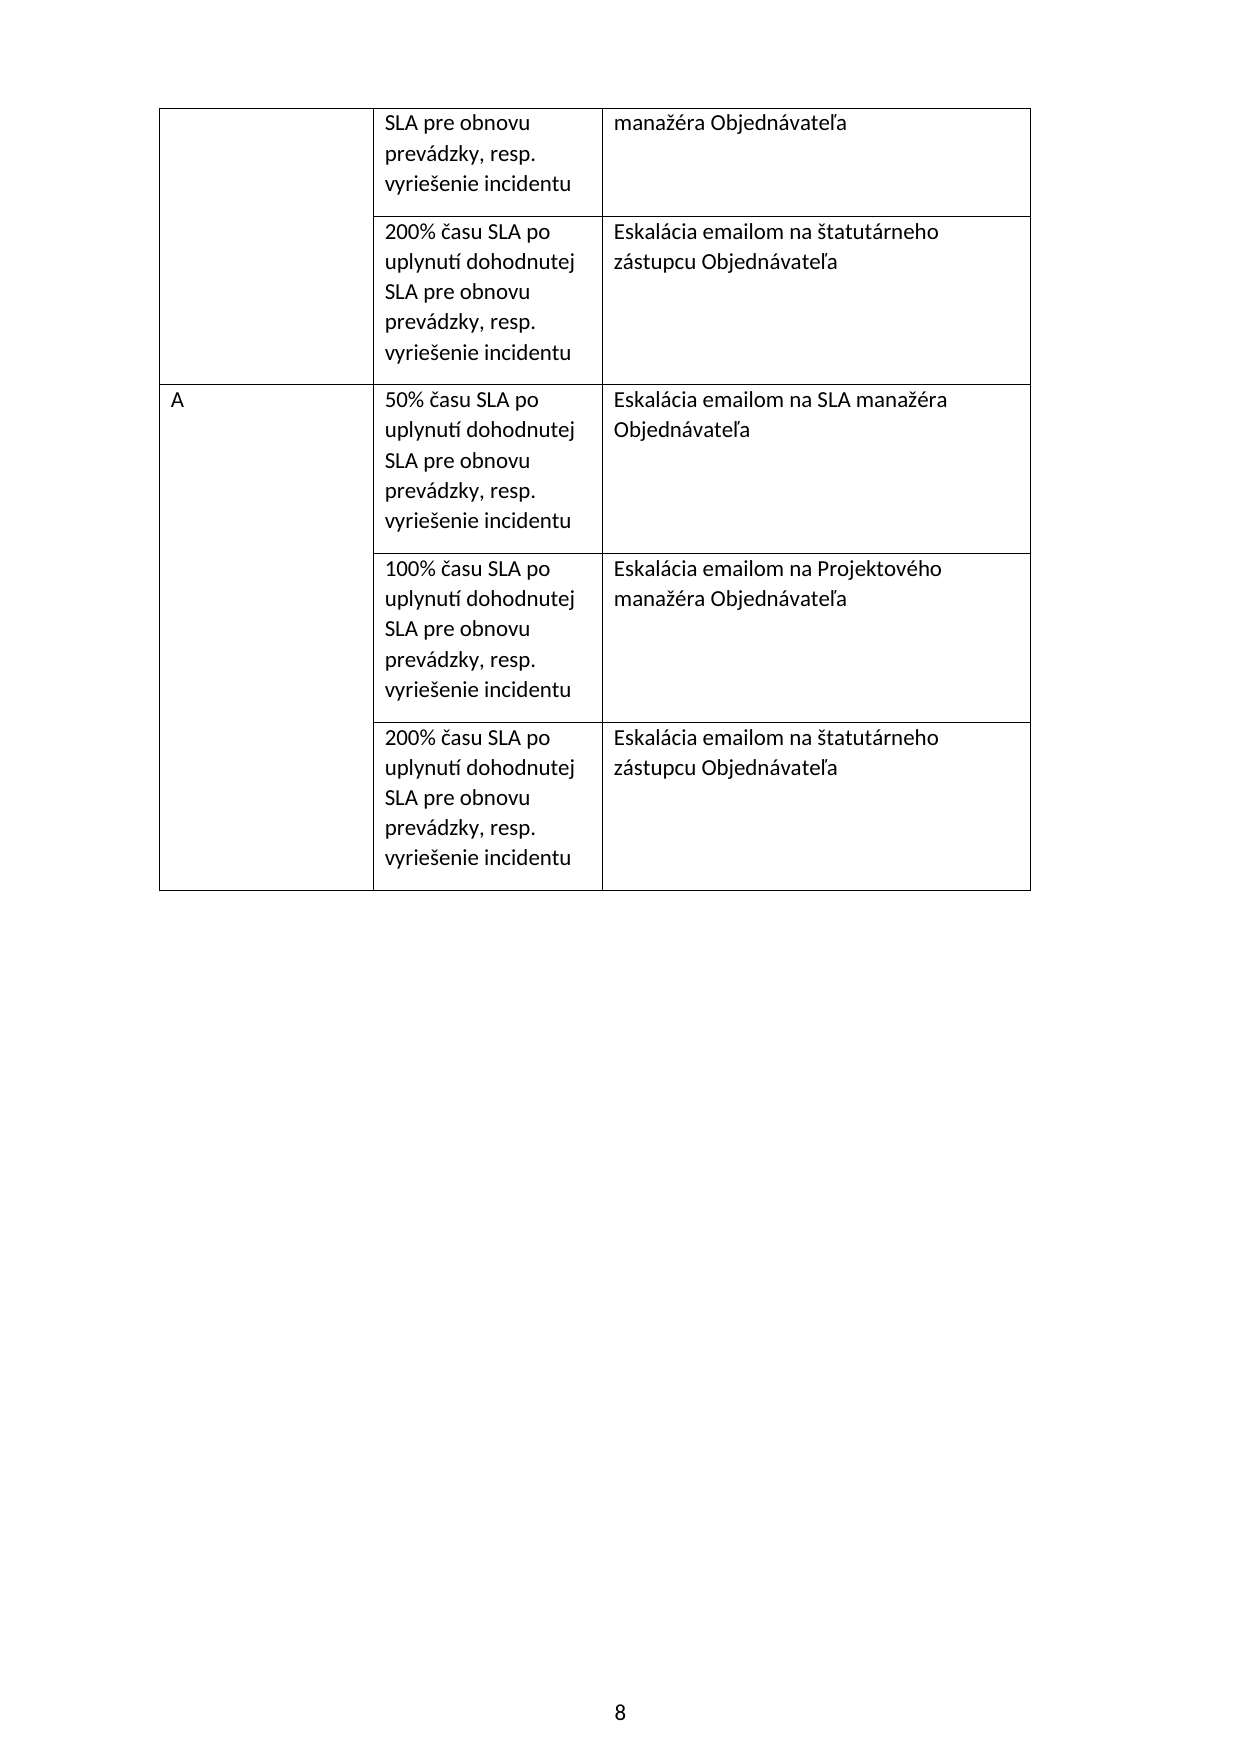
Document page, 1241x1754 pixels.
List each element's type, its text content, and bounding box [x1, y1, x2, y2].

table_cell Eskalácia emailom na štatutárneho zástupcu Objednávateľa [603, 723, 1030, 890]
table_cell 50% času SLA po uplynutí dohodnutej SLA pre obnovu prevádzky, resp. vyriešenie incidentu [374, 385, 602, 553]
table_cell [603, 109, 1030, 216]
table_cell Eskalácia emailom na štatutárneho zástupcu Objednávateľa [603, 217, 1030, 384]
table_cell Eskalácia emailom na SLA manažéra Objednávateľa [603, 385, 1030, 553]
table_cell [374, 109, 602, 216]
table_cell A [160, 385, 373, 890]
table_cell Eskalácia emailom na Projektového manažéra Objednávateľa [603, 554, 1030, 722]
table_cell 200% času SLA po uplynutí dohodnutej SLA pre obnovu prevádzky, resp. vyriešenie incidentu [374, 217, 602, 384]
table_cell 100% času SLA po uplynutí dohodnutej SLA pre obnovu prevádzky, resp. vyriešenie incidentu [374, 554, 602, 722]
table_cell 200% času SLA po uplynutí dohodnutej SLA pre obnovu prevádzky, resp. vyriešenie incidentu [374, 723, 602, 890]
